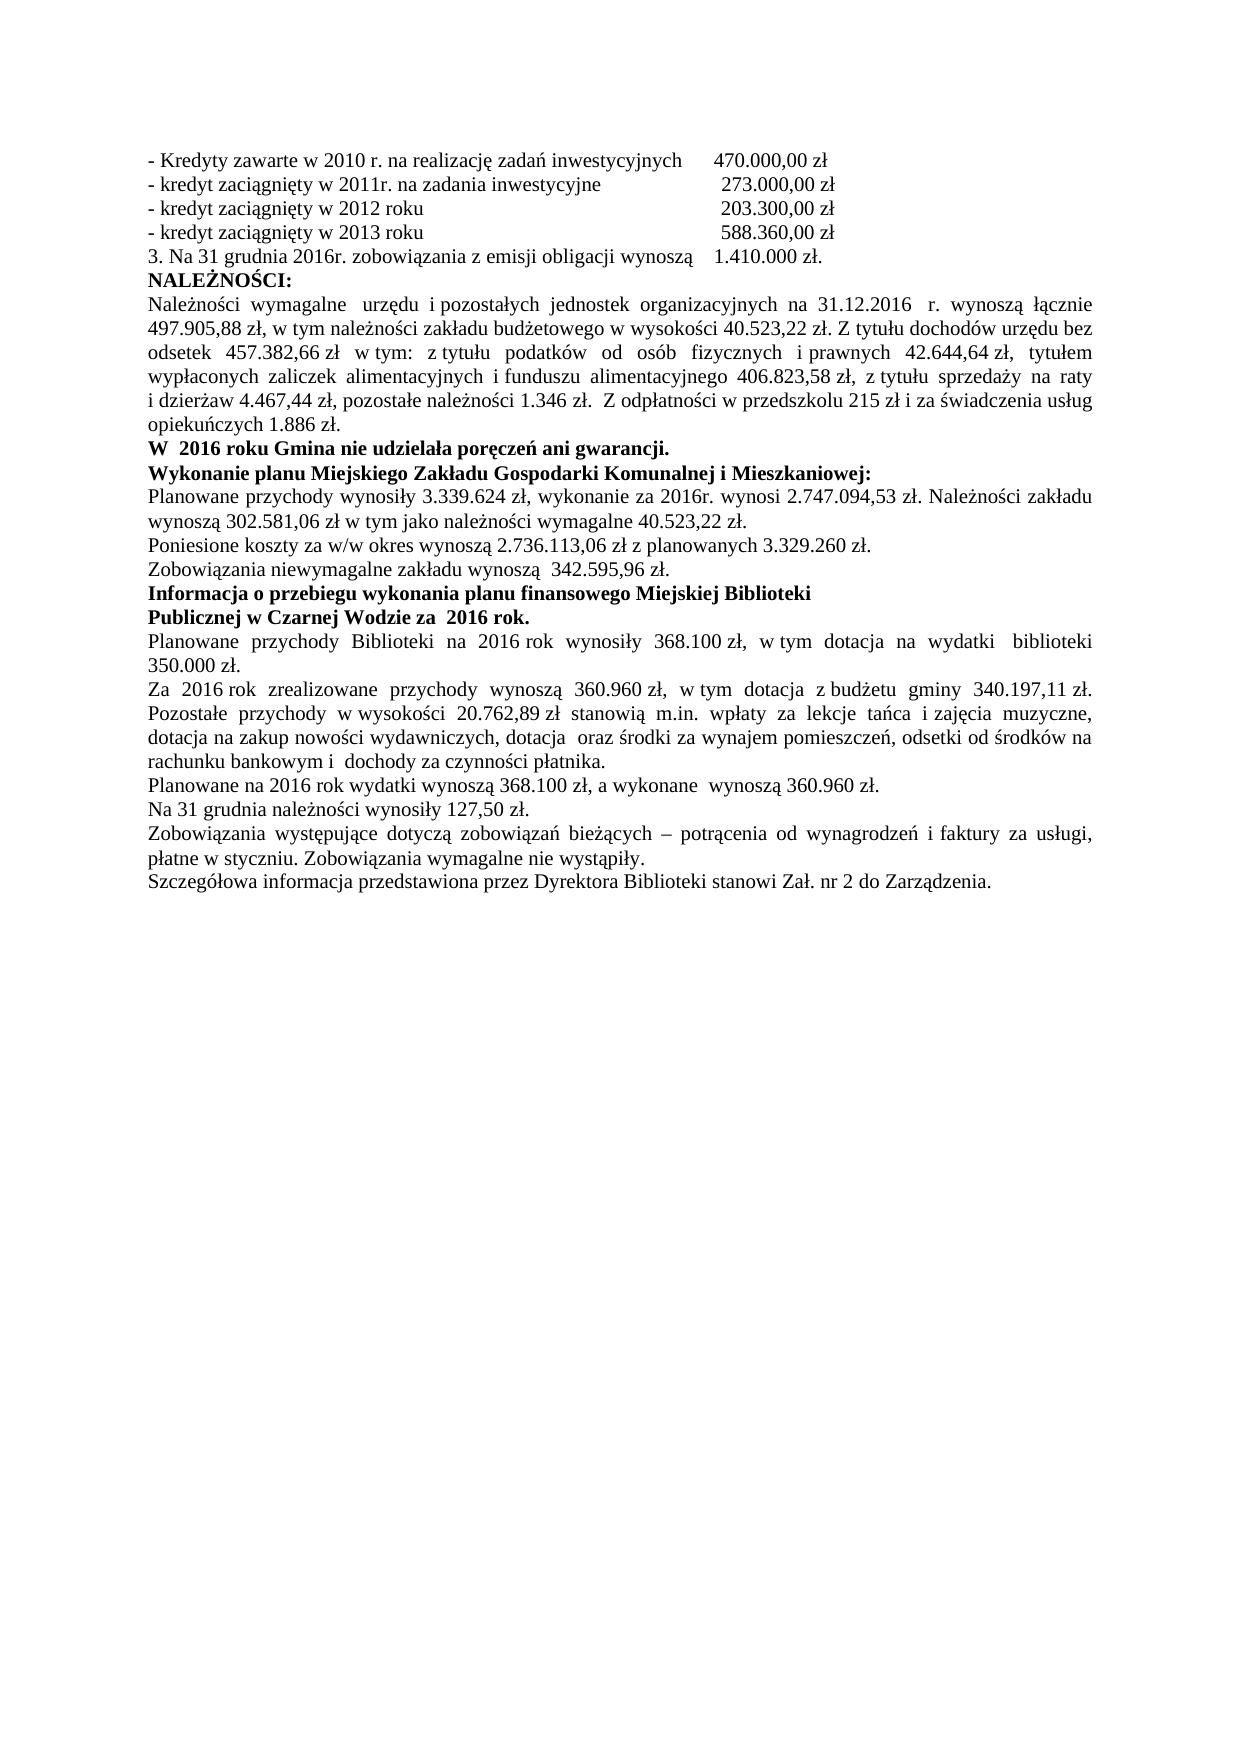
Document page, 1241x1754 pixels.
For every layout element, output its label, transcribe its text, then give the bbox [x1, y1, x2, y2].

text W 2016 roku Gmina nie udzielała poręczeń ani gwarancji. [148, 436, 1093, 460]
text - kredyt zaciągnięty w 2011r. na zadania inwestycyjne 273.000,00 zł [148, 172, 1093, 196]
text - kredyt zaciągnięty w 2012 roku 203.300,00 zł [148, 196, 1093, 220]
text Szczegółowa informacja przedstawiona przez Dyrektora Biblioteki stanowi Zał. nr 2 do Zarządzenia. [148, 869, 1093, 893]
text Planowane przychody Biblioteki na 2016 rok wynosiły 368.100 zł, w tym dotacja na wydatki biblioteki 350.000 zł. [148, 629, 1093, 677]
text Należności wymagalne urzędu i pozostałych jednostek organizacyjnych na 31.12.2016 r. wynoszą łącznie 497.905,88 zł, w tym należności zakładu budżetowego w wysokości 40.523,22 zł. Z tytułu dochodów urzędu bez odsetek 457.382,66 zł w tym: z tytułu podatków od osób fizycznych i prawnych 42.644,64 zł, tytułem wypłaconych zaliczek alimentacyjnych i funduszu alimentacyjnego 406.823,58 zł, z tytułu sprzedaży na raty i dzierżaw 4.467,44 zł, pozostałe należności 1.346 zł. Z odpłatności w przedszkolu 215 zł i za świadczenia usług opiekuńczych 1.886 zł. [148, 292, 1093, 436]
text Informacja o przebiegu wykonania planu finansowego Miejskiej Biblioteki [148, 581, 1093, 605]
text 3. Na 31 grudnia 2016r. zobowiązania z emisji obligacji wynoszą 1.410.000 zł. [148, 244, 1093, 268]
text Planowane przychody wynosiły 3.339.624 zł, wykonanie za 2016r. wynosi 2.747.094,53 zł. Należności zakładu wynoszą 302.581,06 zł w tym jako należności wymagalne 40.523,22 zł. [148, 484, 1093, 533]
text Wykonanie planu Miejskiego Zakładu Gospodarki Komunalnej i Mieszkaniowej: [148, 460, 1093, 484]
text NALEŻNOŚCI: [148, 268, 1093, 292]
text - kredyt zaciągnięty w 2013 roku 588.360,00 zł [148, 220, 1093, 244]
text Na 31 grudnia należności wynosiły 127,50 zł. [148, 797, 1093, 821]
text Zobowiązania występujące dotyczą zobowiązań bieżących – potrącenia od wynagrodzeń i faktury za usługi, płatne w styczniu. Zobowiązania wymagalne nie wystąpiły. [148, 821, 1093, 869]
text Publicznej w Czarnej Wodzie za 2016 rok. [148, 605, 1093, 629]
text Poniesione koszty za w/w okres wynoszą 2.736.113,06 zł z planowanych 3.329.260 zł. [148, 533, 1093, 557]
text - Kredyty zawarte w 2010 r. na realizację zadań inwestycyjnych 470.000,00 zł [148, 148, 1093, 172]
text Planowane na 2016 rok wydatki wynoszą 368.100 zł, a wykonane wynoszą 360.960 zł. [148, 773, 1093, 797]
text Zobowiązania niewymagalne zakładu wynoszą 342.595,96 zł. [148, 557, 1093, 581]
text Za 2016 rok zrealizowane przychody wynoszą 360.960 zł, w tym dotacja z budżetu gminy 340.197,11 zł. Pozostałe przychody w wysokości 20.762,89 zł stanowią m.in. wpłaty za lekcje tańca i zajęcia muzyczne, dotacja na zakup nowości wydawniczych, dotacja oraz środki za wynajem pomieszczeń, odsetki od środków na rachunku bankowym i dochody za czynności płatnika. [148, 677, 1093, 773]
